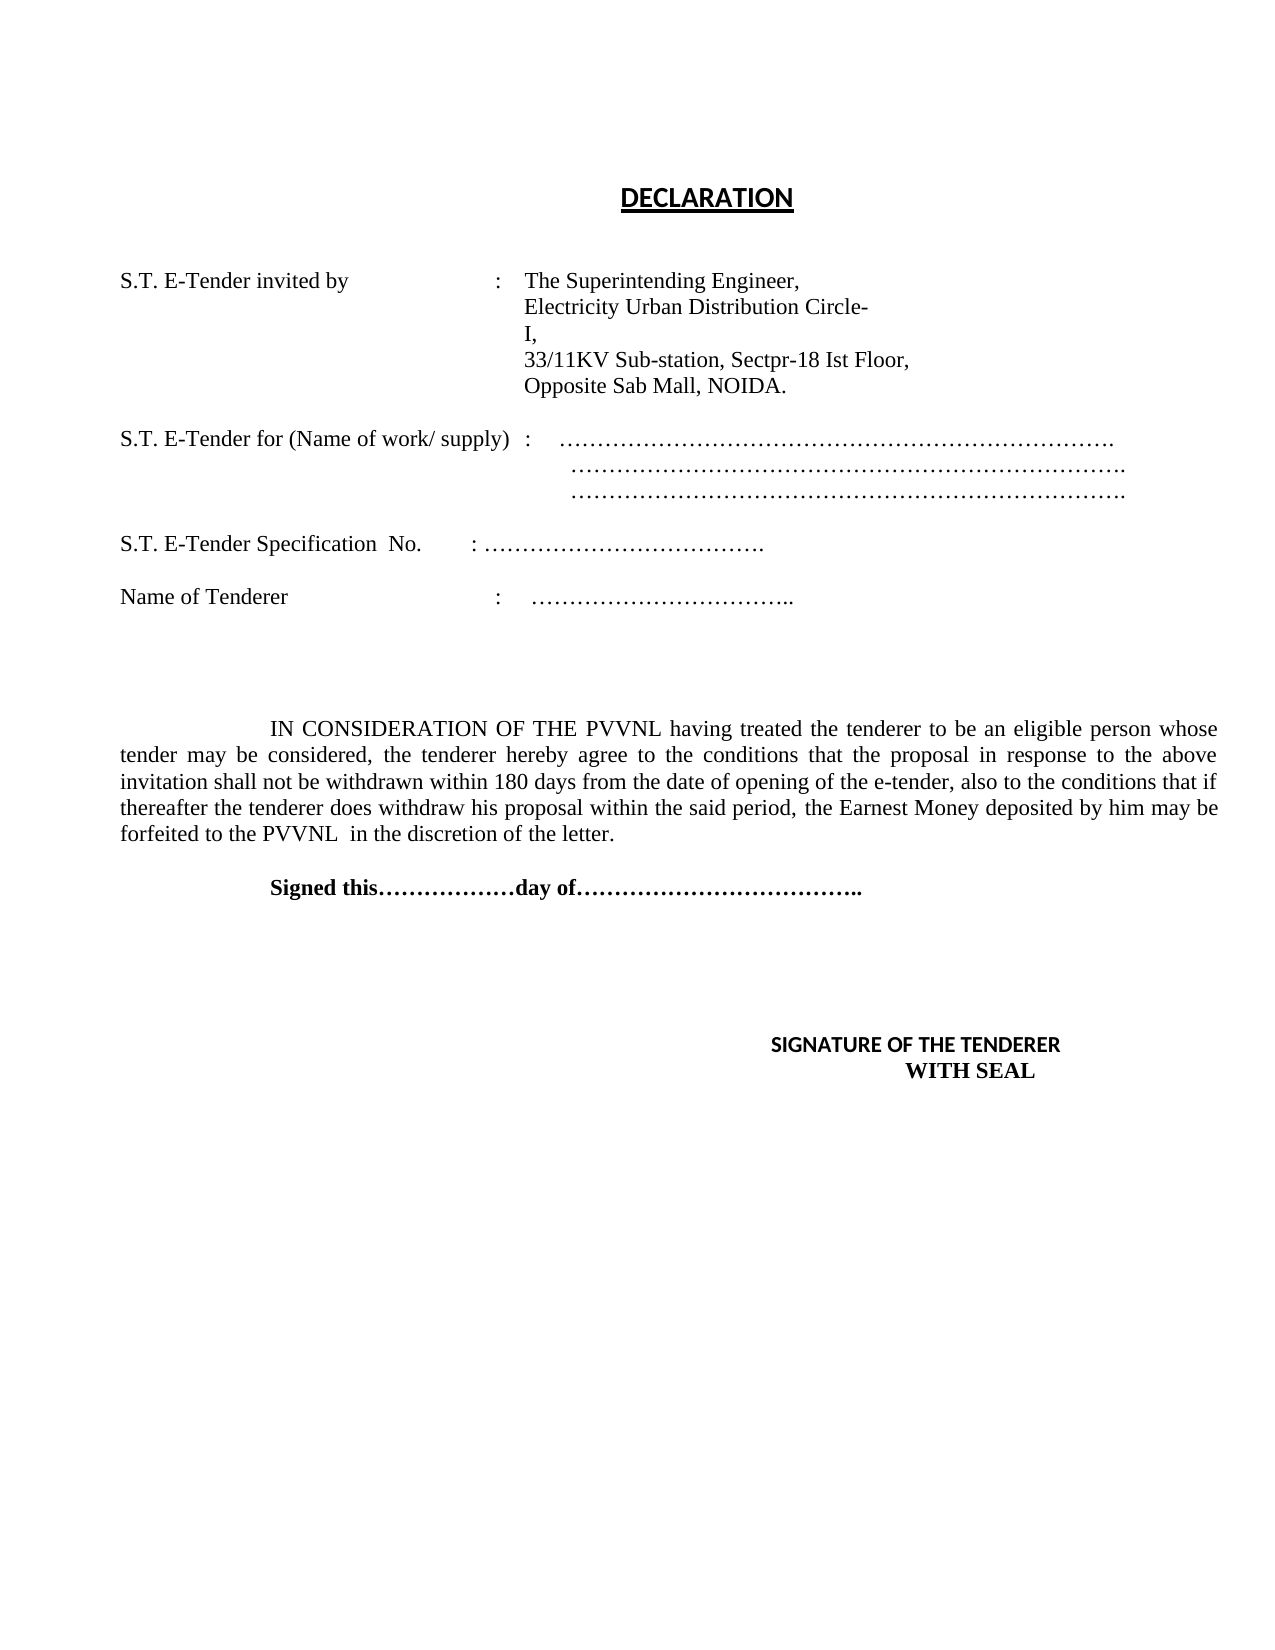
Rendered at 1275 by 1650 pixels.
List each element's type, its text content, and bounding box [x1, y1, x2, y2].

text ………………………………………………………………. [570, 478, 1239, 504]
text ………………………………………………………………. [570, 451, 1239, 478]
text S.T. E-Tender Specification No. : ………………………………. [120, 530, 1239, 557]
text S.T. E-Tender for (Name of work/ supply) : ………………………………………………………………. [120, 425, 1239, 451]
text Name of Tenderer : …………………………….. [120, 583, 1239, 609]
subtitle WITH SEAL [905, 1058, 1239, 1084]
text SIGNATURE OF THE TENDERER [771, 1032, 1239, 1058]
text IN CONSIDERATION OF THE PVVNL having treated the tenderer to be an eligible person whose tender may be considered, the tenderer hereby agree to the conditions that the proposal in response to the above invitation shall not be withdrawn within 180 days from the date of opening of the e-tender, also to the conditions that if thereafter the tenderer does withdraw his proposal within the said period, the Earnest Money deposited by him may be forfeited to the PVVNL in the discretion of the letter. [120, 715, 1219, 847]
subtitle Signed this………………day of……………………………….. [270, 874, 1239, 900]
text 33/11KV Sub-station, Sectpr-18 Ist Floor, Opposite Sab Mall, NOIDA. [524, 346, 912, 399]
text DECLARATION [233, 179, 1181, 215]
text S.T. E-Tender invited by : The Superintending Engineer, Electricity Urban Distribution Circle-I, [120, 267, 881, 346]
